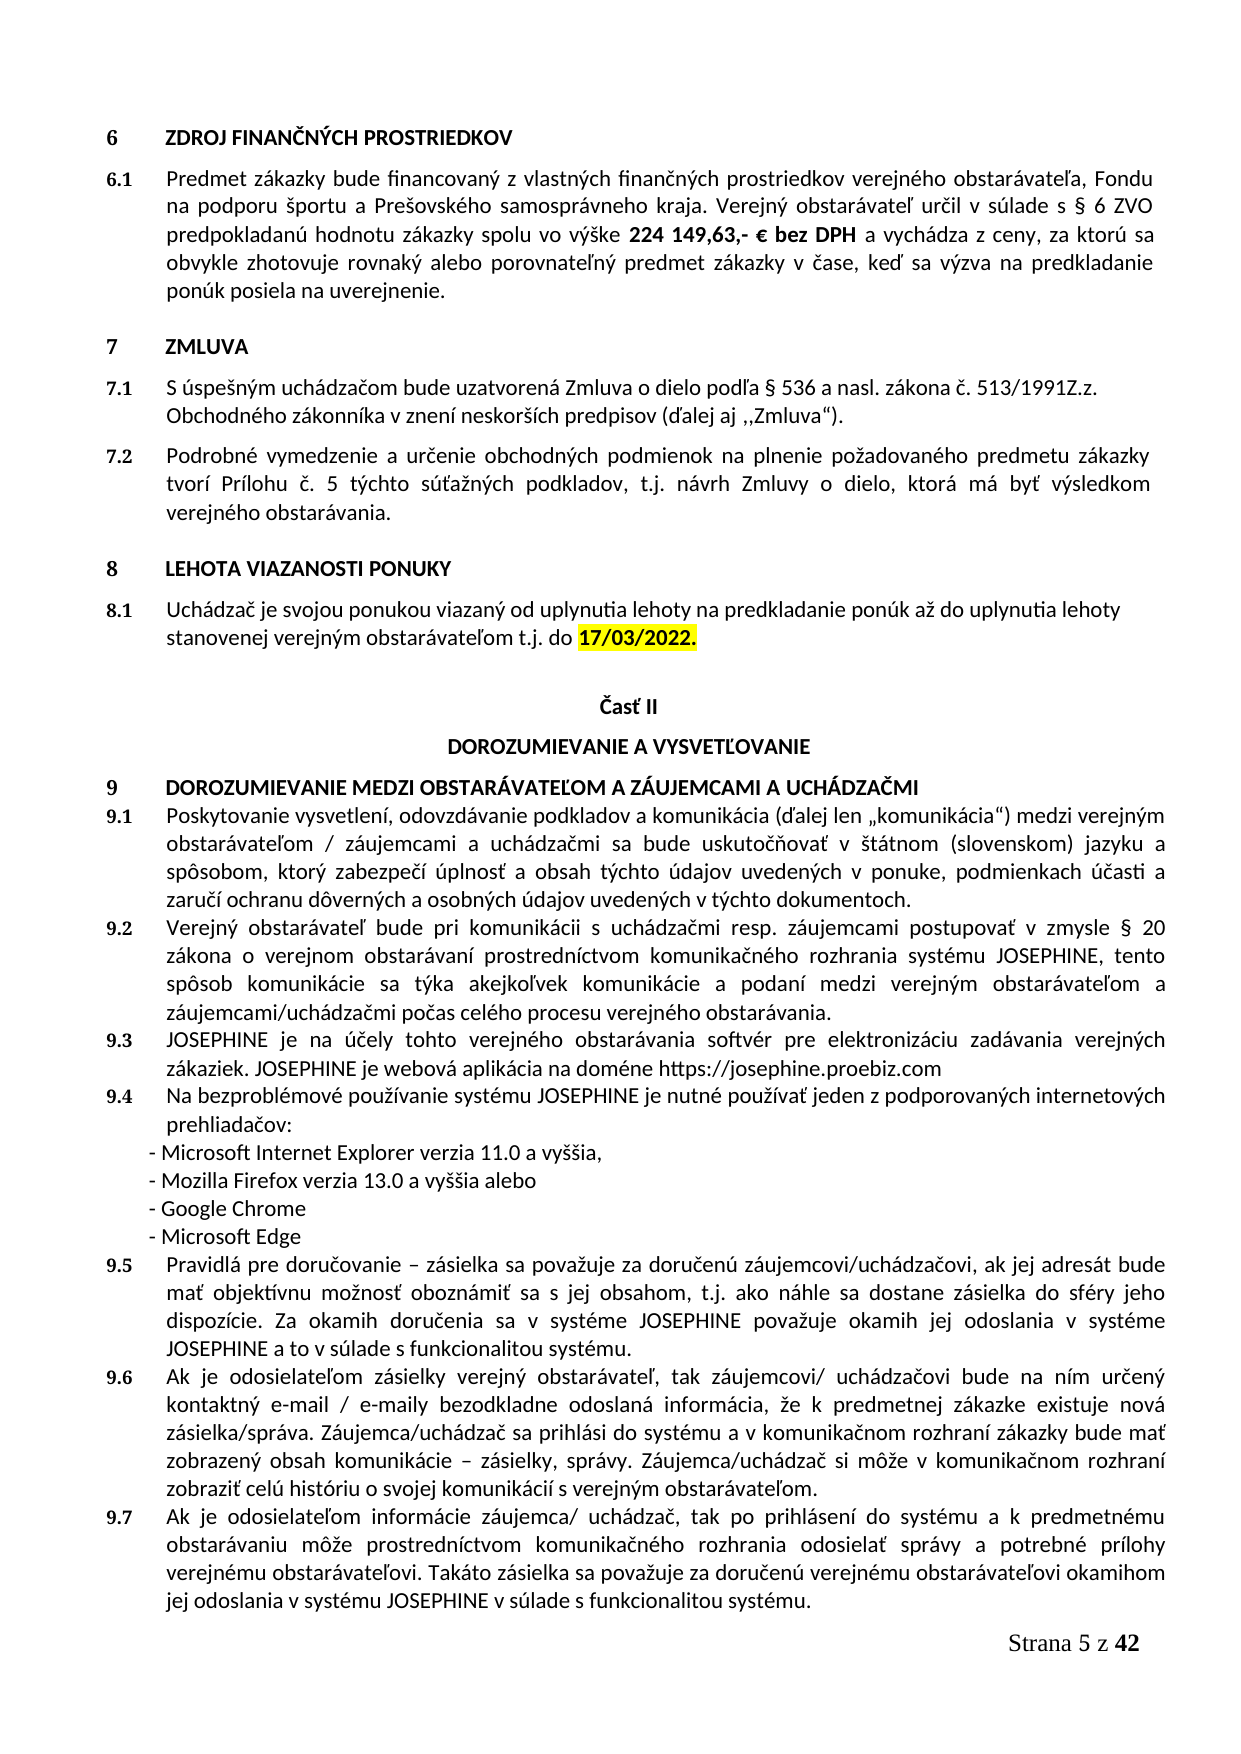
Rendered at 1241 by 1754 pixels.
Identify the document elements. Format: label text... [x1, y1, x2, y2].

list ZDROJ FINANČNÝCH PROSTRIEDKOV [106, 123, 1167, 151]
list Poskytovanie vysvetlení, odovzdávanie podkladov a komunikácia (ďalej len „komunikácia“) medzi verejným obstarávateľom / záujemcami a uchádzačmi sa bude uskutočňovať v štátnom (slovenskom) jazyku a spôsobom, ktorý zabezpečí úplnosť a obsah týchto údajov uvedených v ponuke, podmienkach účasti a zaručí ochranu dôverných a osobných údajov uvedených v týchto dokumentoch. [106, 801, 1167, 913]
text - Mozilla Firefox verzia 13.0 a vyššia alebo [149, 1166, 1167, 1194]
list Na bezproblémové používanie systému JOSEPHINE je nutné používať jeden z podporovaných internetových prehliadačov: [106, 1082, 1167, 1138]
list Ak je odosielateľom zásielky verejný obstarávateľ, tak záujemcovi/ uchádzačovi bude na ním určený kontaktný e-mail / e-maily bezodkladne odoslaná informácia, že k predmetnej zákazke existuje nová zásielka/správa. Záujemca/uchádzač sa prihlási do systému a v komunikačnom rozhraní zákazky bude mať zobrazený obsah komunikácie – zásielky, správy. Záujemca/uchádzač si môže v komunikačnom rozhraní zobraziť celú históriu o svojej komunikácií s verejným obstarávateľom. [106, 1362, 1167, 1502]
text - Microsoft Internet Explorer verzia 11.0 a vyššia, [149, 1138, 1167, 1166]
list Pravidlá pre doručovanie – zásielka sa považuje za doručenú záujemcovi/uchádzačovi, ak jej adresát bude mať objektívnu možnosť oboznámiť sa s jej obsahom, t.j. ako náhle sa dostane zásielka do sféry jeho dispozície. Za okamih doručenia sa v systéme JOSEPHINE považuje okamih jej odoslania v systéme JOSEPHINE a to v súlade s funkcionalitou systému. [106, 1250, 1167, 1362]
list ZMLUVA [106, 332, 1167, 360]
text - Microsoft Edge [149, 1222, 1167, 1250]
text - Google Chrome [149, 1194, 1167, 1222]
list Predmet zákazky bude financovaný z vlastných finančných prostriedkov verejného obstarávateľa, Fondu na podporu športu a Prešovského samosprávneho kraja. Verejný obstarávateľ určil v súlade s § 6 ZVO predpokladanú hodnotu zákazky spolu vo výške 224 149,63,- € bez DPH a vychádza z ceny, za ktorú sa obvykle zhotovuje rovnaký alebo porovnateľný predmet zákazky v čase, keď sa výzva na predkladanie ponúk posiela na uverejnenie. [106, 164, 1155, 304]
list S úspešným uchádzačom bude uzatvorená Zmluva o dielo podľa § 536 a nasl. zákona č. 513/1991Z.z. Obchodného zákonníka v znení neskorších predpisov (ďalej aj ,,Zmluva“). [106, 373, 1151, 429]
list Podrobné vymedzenie a určenie obchodných podmienok na plnenie požadovaného predmetu zákazky tvorí Prílohu č. 5 týchto súťažných podkladov, t.j. návrh Zmluvy o dielo, ktorá má byť výsledkom verejného obstarávania. [106, 442, 1152, 526]
subtitle DOROZUMIEVANIE A VYSVETĽOVANIE [209, 732, 1049, 760]
list Verejný obstarávateľ bude pri komunikácii s uchádzačmi resp. záujemcami postupovať v zmysle § 20 zákona o verejnom obstarávaní prostredníctvom komunikačného rozhrania systému JOSEPHINE, tento spôsob komunikácie sa týka akejkoľvek komunikácie a podaní medzi verejným obstarávateľom a záujemcami/uchádzačmi počas celého procesu verejného obstarávania. [106, 913, 1167, 1026]
list JOSEPHINE je na účely tohto verejného obstarávania softvér pre elektronizáciu zadávania verejných zákaziek. JOSEPHINE je webová aplikácia na doméne https://josephine.proebiz.com [106, 1026, 1167, 1082]
list Ak je odosielateľom informácie záujemca/ uchádzač, tak po prihlásení do systému a k predmetnému obstarávaniu môže prostredníctvom komunikačného rozhrania odosielať správy a potrebné prílohy verejnému obstarávateľovi. Takáto zásielka sa považuje za doručenú verejnému obstarávateľovi okamihom jej odoslania v systému JOSEPHINE v súlade s funkcionalitou systému. [106, 1502, 1167, 1614]
list Uchádzač je svojou ponukou viazaný od uplynutia lehoty na predkladanie ponúk až do uplynutia lehoty stanovenej verejným obstarávateľom t.j. do 17/03/2022. [106, 595, 1150, 651]
list DOROZUMIEVANIE MEDZI OBSTARÁVATEĽOM A ZÁUJEMCAMI A UCHÁDZAČMI [106, 773, 1167, 801]
list LEHOTA VIAZANOSTI PONUKY [106, 554, 1167, 583]
text Časť II [209, 692, 1048, 720]
